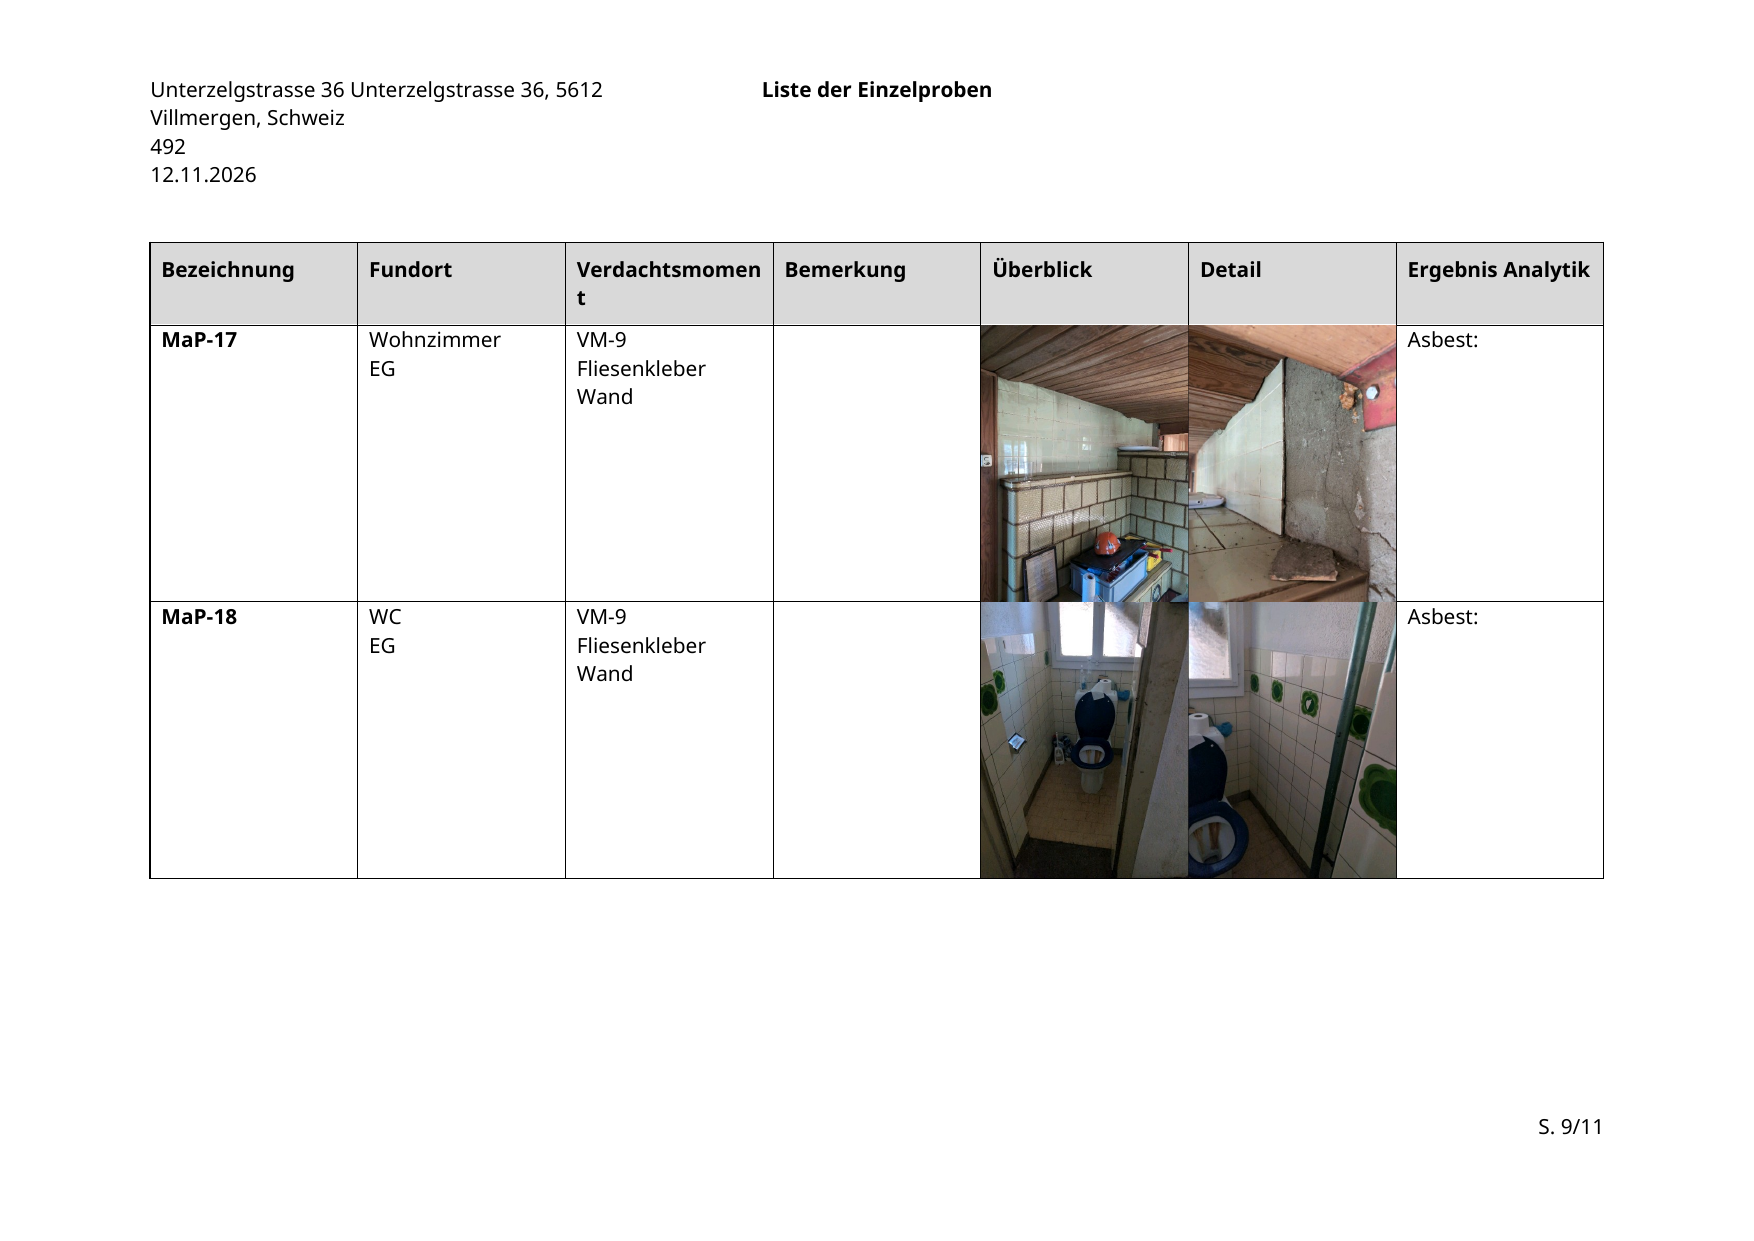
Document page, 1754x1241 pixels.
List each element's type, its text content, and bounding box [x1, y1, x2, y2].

table_header Bezeichnung [151, 243, 357, 324]
table_cell Wohnzimmer EG [358, 326, 565, 601]
table_header Detail [1189, 243, 1396, 324]
table_header Bemerkung [774, 243, 980, 324]
table_header Fundort [358, 243, 565, 324]
table_cell WC EG [358, 602, 565, 878]
table_cell MaP-17 [151, 326, 357, 601]
table_cell VM-9 Fliesenkleber Wand [566, 602, 773, 878]
table_cell [774, 602, 980, 878]
table_cell [774, 326, 980, 601]
table_cell Asbest: [1397, 326, 1603, 601]
table_header Überblick [981, 243, 1188, 324]
table_cell VM-9 Fliesenkleber Wand [566, 326, 773, 601]
picture [980, 325, 1397, 878]
table_header Verdachtsmoment [566, 243, 773, 324]
table_cell MaP-18 [151, 602, 357, 878]
table_header Ergebnis Analytik [1397, 243, 1603, 324]
table_cell Asbest: [1397, 602, 1603, 878]
